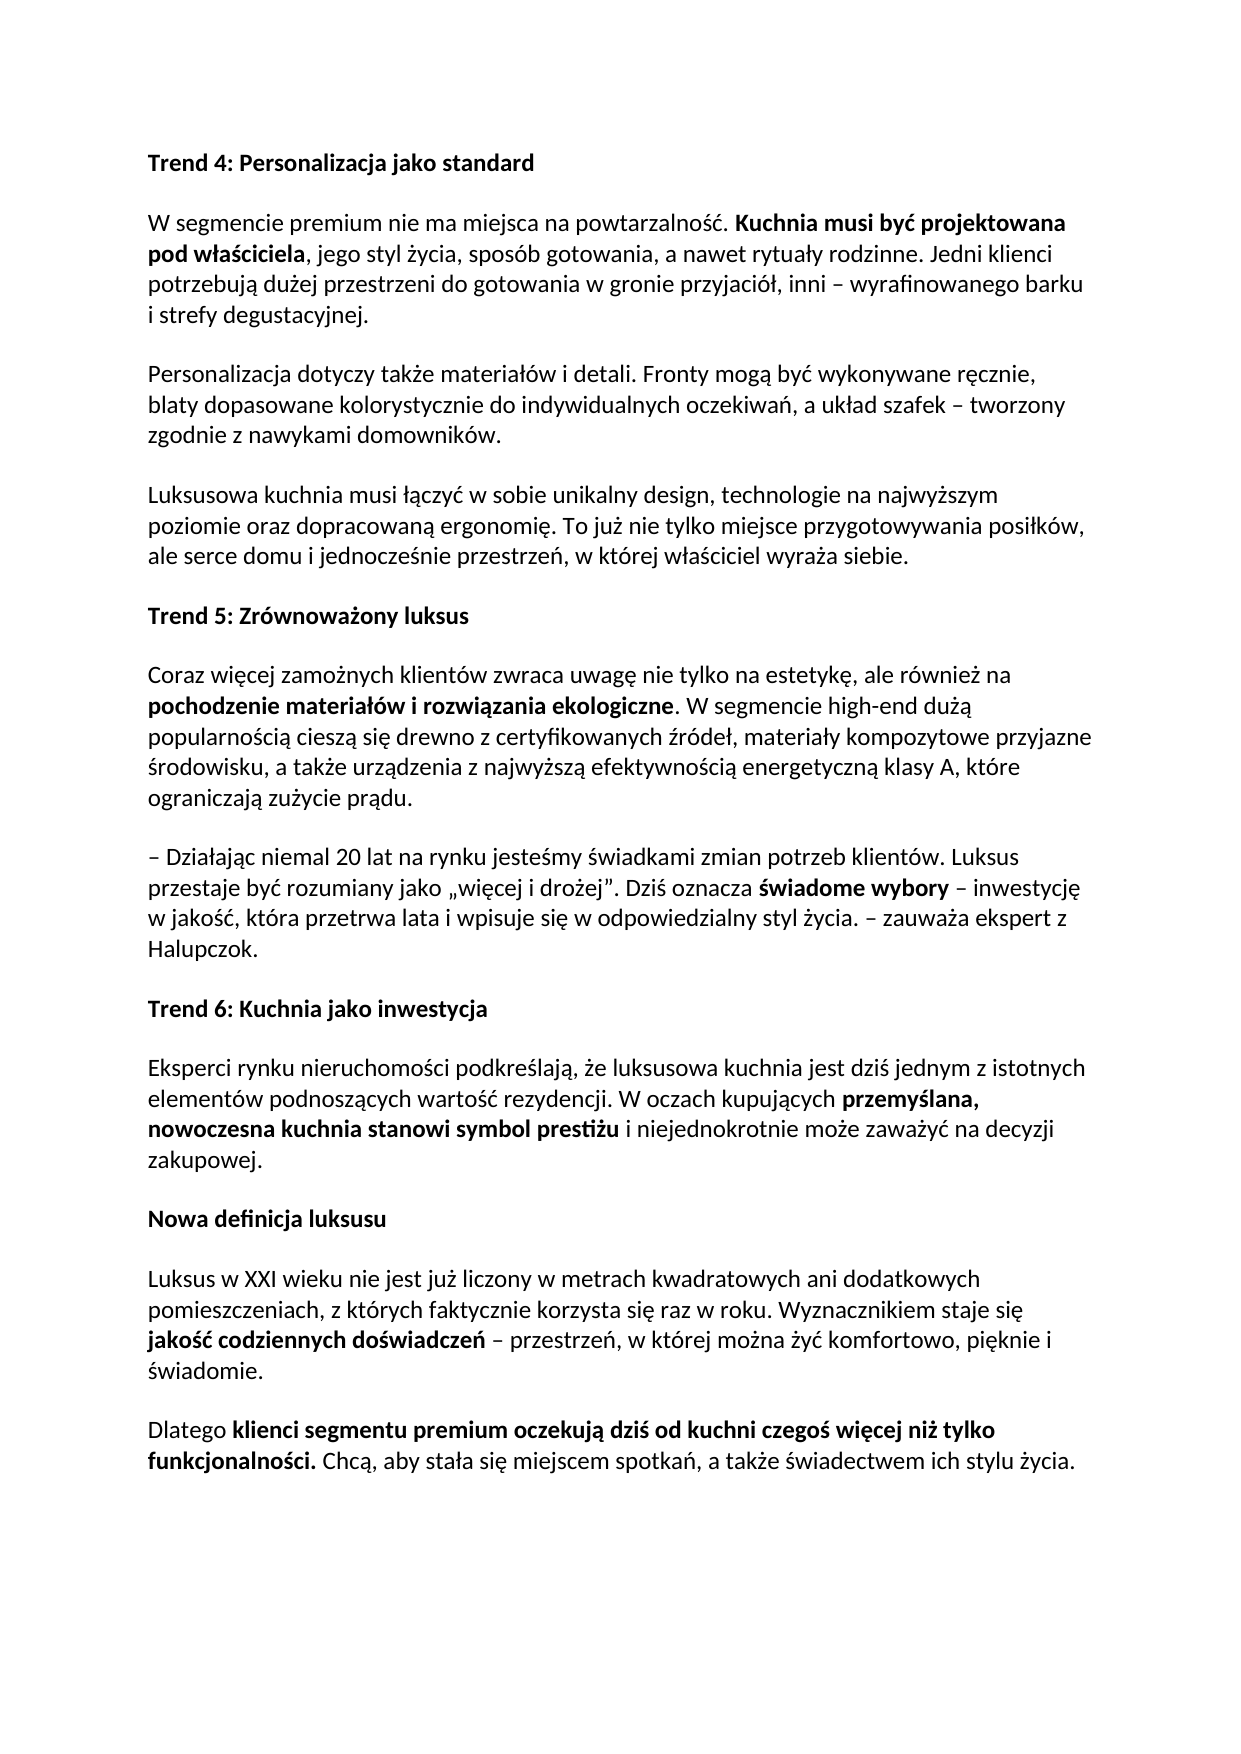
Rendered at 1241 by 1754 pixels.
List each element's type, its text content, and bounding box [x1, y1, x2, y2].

text W segmencie premium nie ma miejsca na powtarzalność. Kuchnia musi być projektowana pod właściciela, jego styl życia, sposób gotowania, a nawet rytuały rodzinne. Jedni klienci potrzebują dużej przestrzeni do gotowania w gronie przyjaciół, inni – wyrafinowanego barku i strefy degustacyjnej. [148, 207, 1093, 329]
text Eksperci rynku nieruchomości podkreślają, że luksusowa kuchnia jest dziś jednym z istotnych elementów podnoszących wartość rezydencji. W oczach kupujących przemyślana, nowoczesna kuchnia stanowi symbol prestiżu i niejednokrotnie może zaważyć na decyzji zakupowej. [148, 1052, 1093, 1174]
text Luksusowa kuchnia musi łączyć w sobie unikalny design, technologie na najwyższym poziomie oraz dopracowaną ergonomię. To już nie tylko miejsce przygotowywania posiłków, ale serce domu i jednocześnie przestrzeń, w której właściciel wyraża siebie. [148, 479, 1093, 571]
subtitle Nowa definicja luksusu [148, 1204, 1093, 1234]
text Coraz więcej zamożnych klientów zwraca uwagę nie tylko na estetykę, ale również na pochodzenie materiałów i rozwiązania ekologiczne. W segmencie high-end dużą popularnością cieszą się drewno z certyfikowanych źródeł, materiały kompozytowe przyjazne środowisku, a także urządzenia z najwyższą efektywnością energetyczną klasy A, które ograniczają zużycie prądu. [148, 660, 1093, 812]
subtitle Trend 5: Zrównoważony luksus [148, 600, 1093, 631]
text Dlatego klienci segmentu premium oczekują dziś od kuchni czegoś więcej niż tylko funkcjonalności. Chcą, aby stała się miejscem spotkań, a także świadectwem ich stylu życia. [148, 1414, 1093, 1476]
text Personalizacja dotyczy także materiałów i detali. Fronty mogą być wykonywane ręcznie, blaty dopasowane kolorystycznie do indywidualnych oczekiwań, a układ szafek – tworzony zgodnie z nawykami domowników. [148, 358, 1093, 450]
text Luksus w XXI wieku nie jest już liczony w metrach kwadratowych ani dodatkowych pomieszczeniach, z których faktycznie korzysta się raz w roku. Wyznacznikiem staje się jakość codziennych doświadczeń – przestrzeń, w której można żyć komfortowo, pięknie i świadomie. [148, 1263, 1093, 1385]
subtitle Trend 6: Kuchnia jako inwestycja [148, 993, 1093, 1023]
subtitle Trend 4: Personalizacja jako standard [148, 148, 1093, 178]
text – Działając niemal 20 lat na rynku jesteśmy świadkami zmian potrzeb klientów. Luksus przestaje być rozumiany jako „więcej i drożej”. Dziś oznacza świadome wybory – inwestycję w jakość, która przetrwa lata i wpisuje się w odpowiedzialny styl życia. – zauważa ekspert z Halupczok. [148, 841, 1093, 963]
